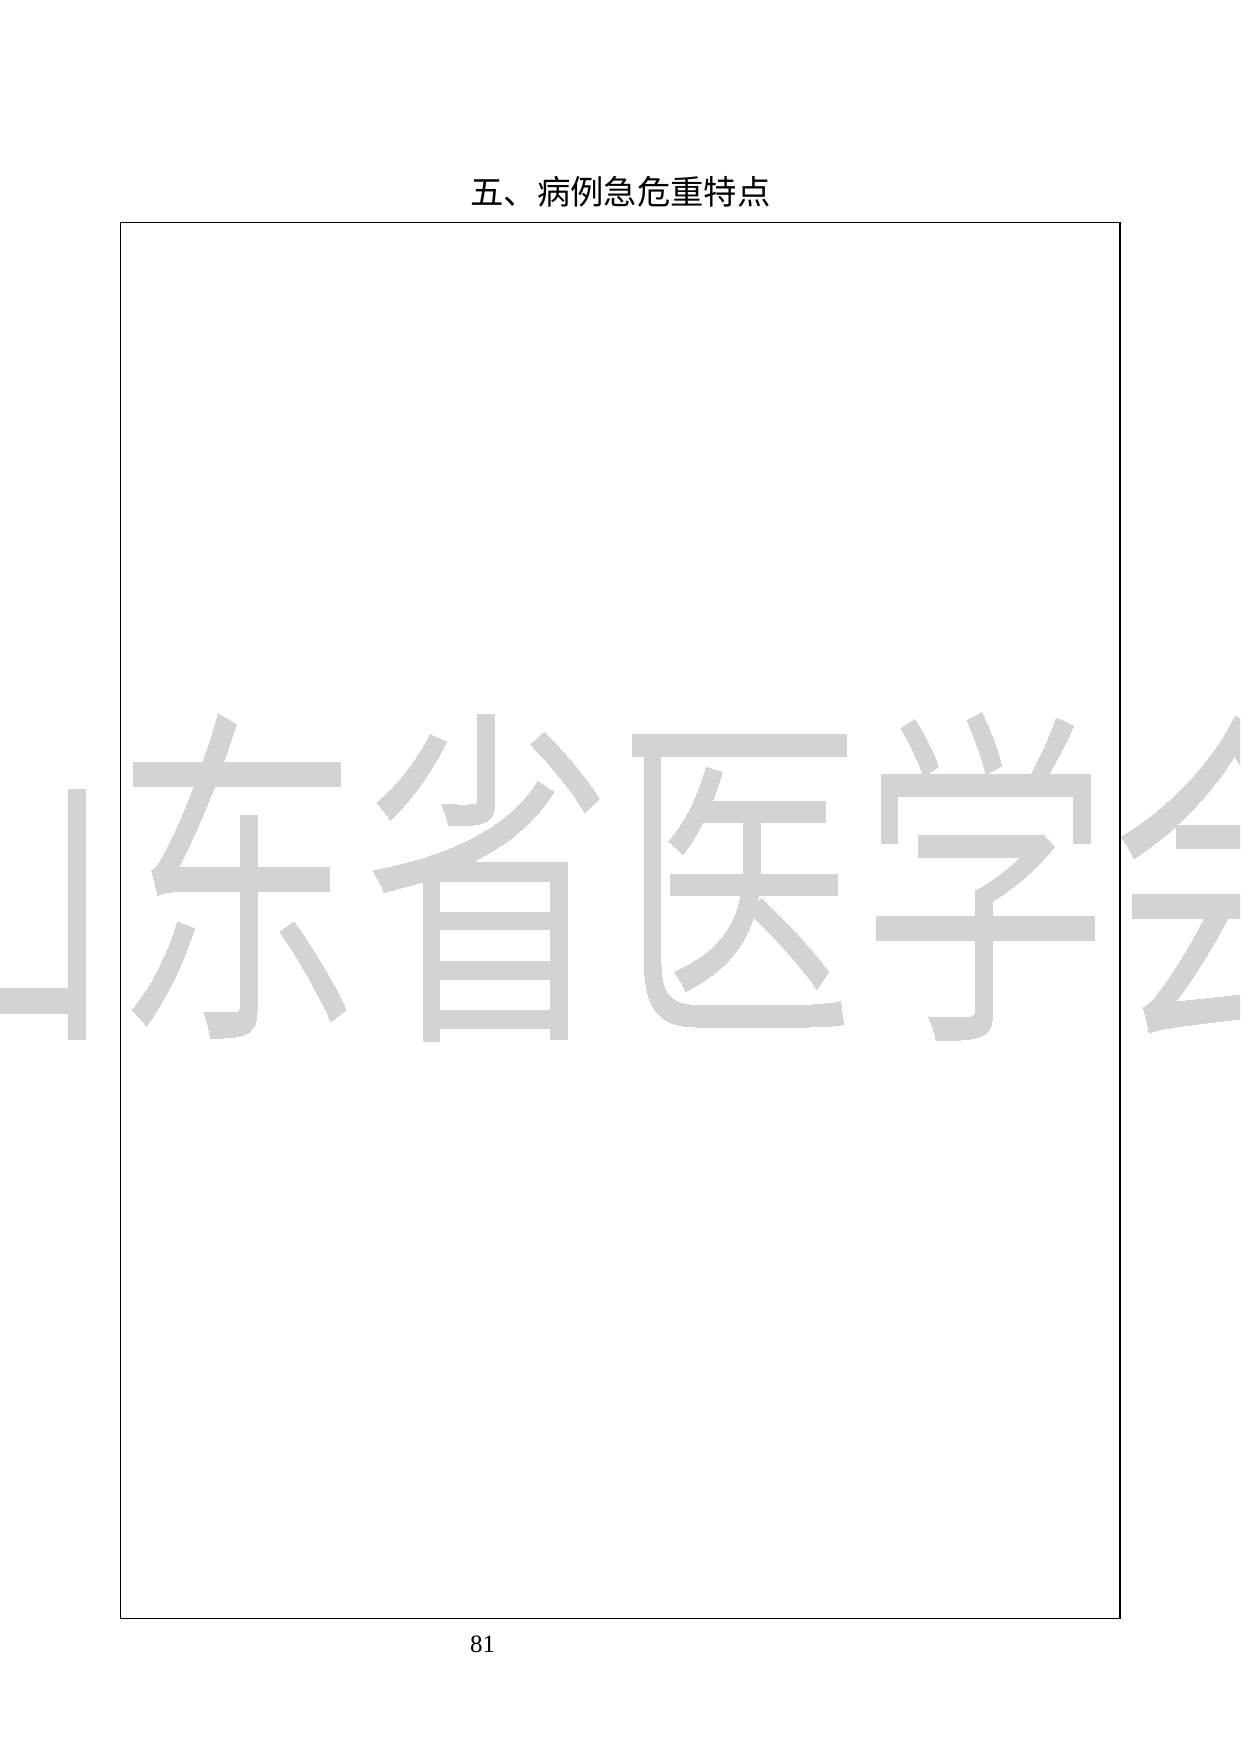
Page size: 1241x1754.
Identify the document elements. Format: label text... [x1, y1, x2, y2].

text 五、病例急危重特点 [118, 157, 1122, 222]
table_header [121, 223, 1119, 1618]
